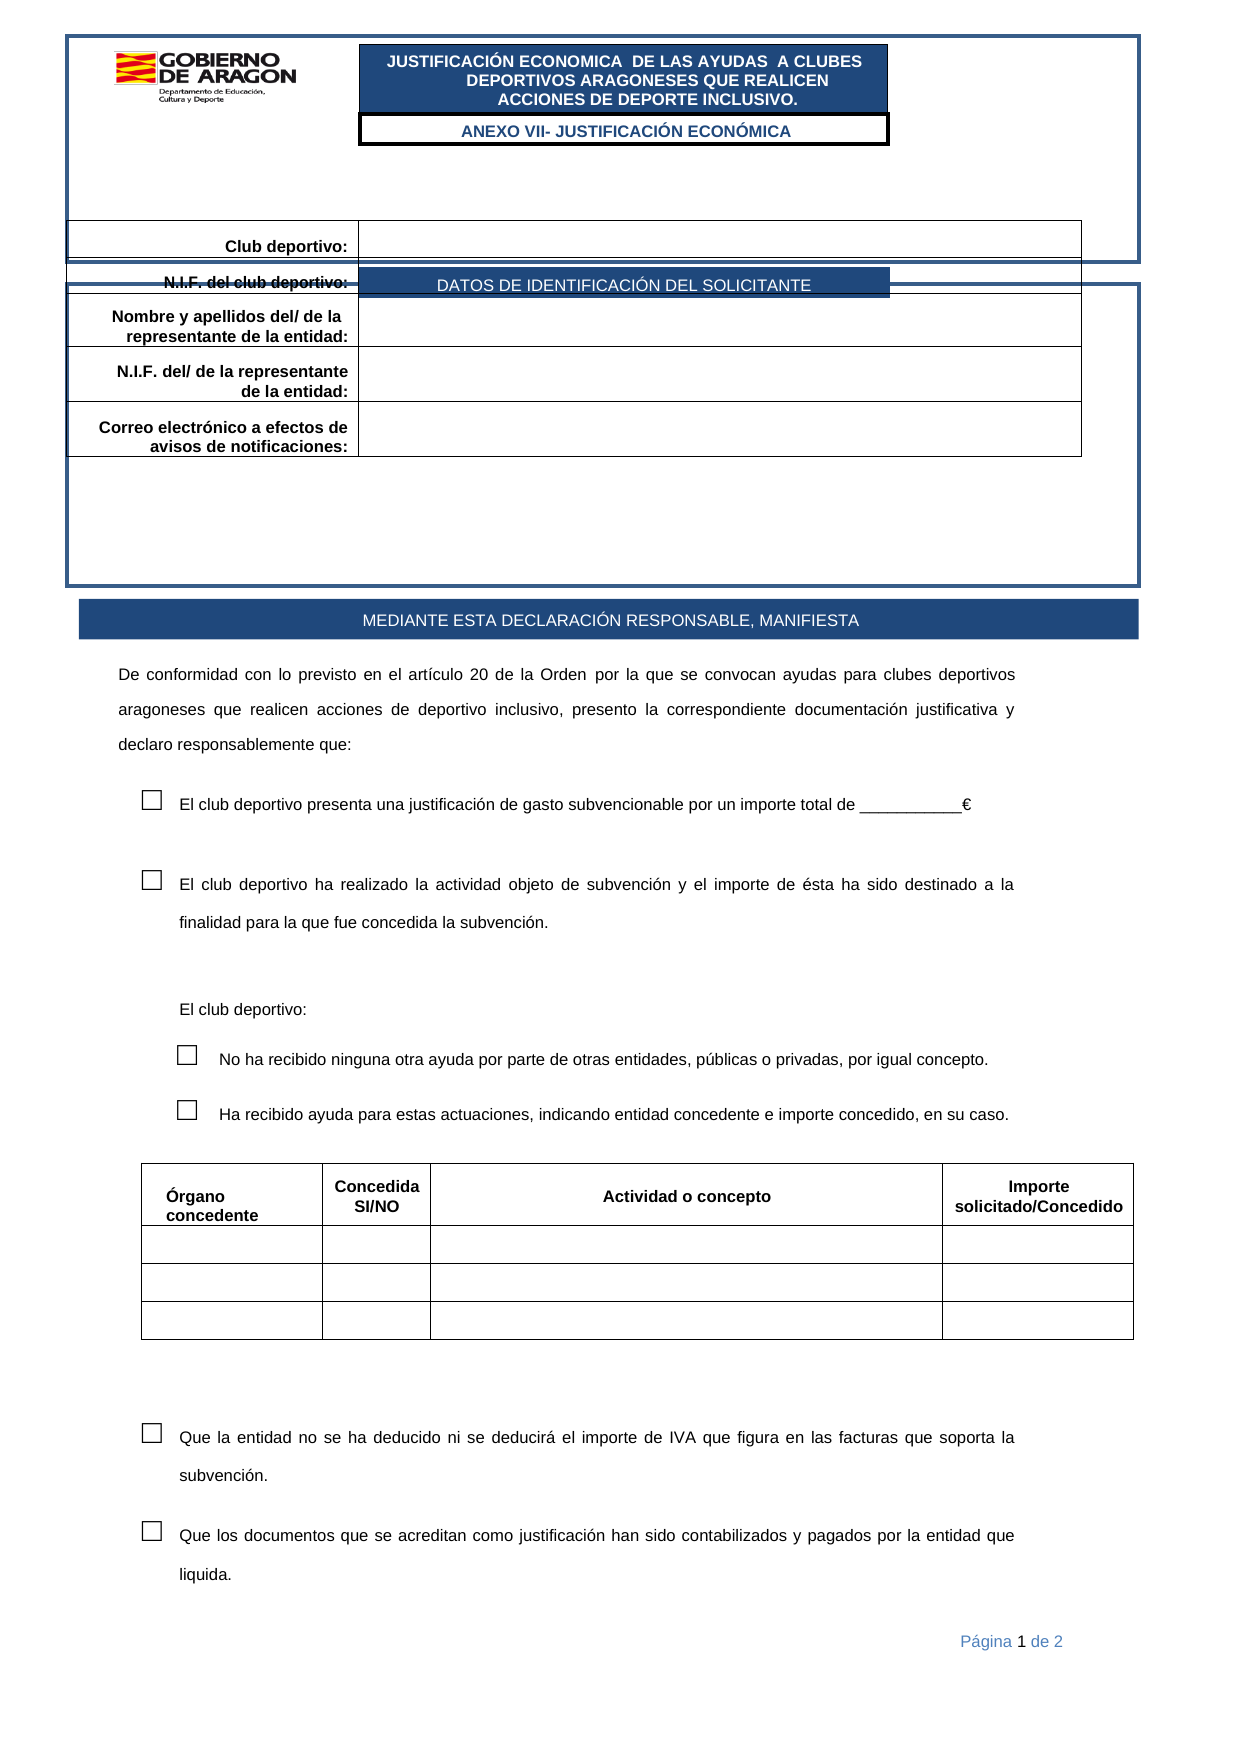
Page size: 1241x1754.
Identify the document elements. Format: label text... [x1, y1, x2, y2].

table_cell [431, 1264, 942, 1301]
table_cell [943, 1302, 1133, 1338]
table_header Concedida SI/NO [323, 1164, 430, 1225]
list El club deportivo presenta una justificación de gasto subvencionable por un importe total de ___________€ [142, 779, 1016, 818]
table_header [359, 221, 1081, 257]
table_cell Correo electrónico a efectos de avisos de notificaciones: [67, 402, 358, 456]
table_cell [359, 347, 1081, 401]
table_cell [359, 294, 1081, 346]
list Que los documentos que se acreditan como justificación han sido contabilizados y pagados por la entidad que liquida. [142, 1511, 1016, 1584]
table_cell [431, 1226, 942, 1263]
table_cell [943, 1264, 1133, 1301]
table_header Importe solicitado/Concedido [943, 1164, 1133, 1225]
picture [114, 49, 296, 105]
table_header Club deportivo: [67, 221, 358, 257]
text De conformidad con lo previsto en el artículo 20 de la Orden por la que se convocan ayudas para clubes deportivos aragoneses que realicen acciones de deportivo inclusivo, presento la correspondiente documentación justificativa y declaro responsablemente que: [118, 640, 1016, 754]
table_cell [323, 1302, 430, 1338]
list No ha recibido ninguna otra ayuda por parte de otras entidades, públicas o privadas, por igual concepto. [177, 1034, 1122, 1073]
table_cell [142, 1226, 322, 1263]
table_cell [359, 402, 1081, 456]
list Que la entidad no se ha deducido ni se deducirá el importe de IVA que figura en las facturas que soporta la subvención. [142, 1412, 1016, 1485]
table_cell [142, 1302, 322, 1338]
text El club deportivo: [179, 999, 1122, 1018]
table_cell [323, 1264, 430, 1301]
table_header Órgano concedente [142, 1164, 322, 1225]
list Ha recibido ayuda para estas actuaciones, indicando entidad concedente e importe concedido, en su caso. [177, 1089, 1122, 1127]
list El club deportivo ha realizado la actividad objeto de subvención y el importe de ésta ha sido destinado a la finalidad para la que fue concedida la subvención. [142, 859, 1016, 932]
table_cell [323, 1226, 430, 1263]
table_cell [359, 258, 1081, 293]
table_cell N.I.F. del club deportivo: [67, 258, 358, 293]
table_cell Nombre y apellidos del/ de la representante de la entidad: [67, 294, 358, 346]
table_cell [142, 1264, 322, 1301]
table_cell N.I.F. del/ de la representante de la entidad: [67, 347, 358, 401]
table_cell [943, 1226, 1133, 1263]
table_cell [431, 1302, 942, 1338]
table_header Actividad o concepto [431, 1164, 942, 1225]
